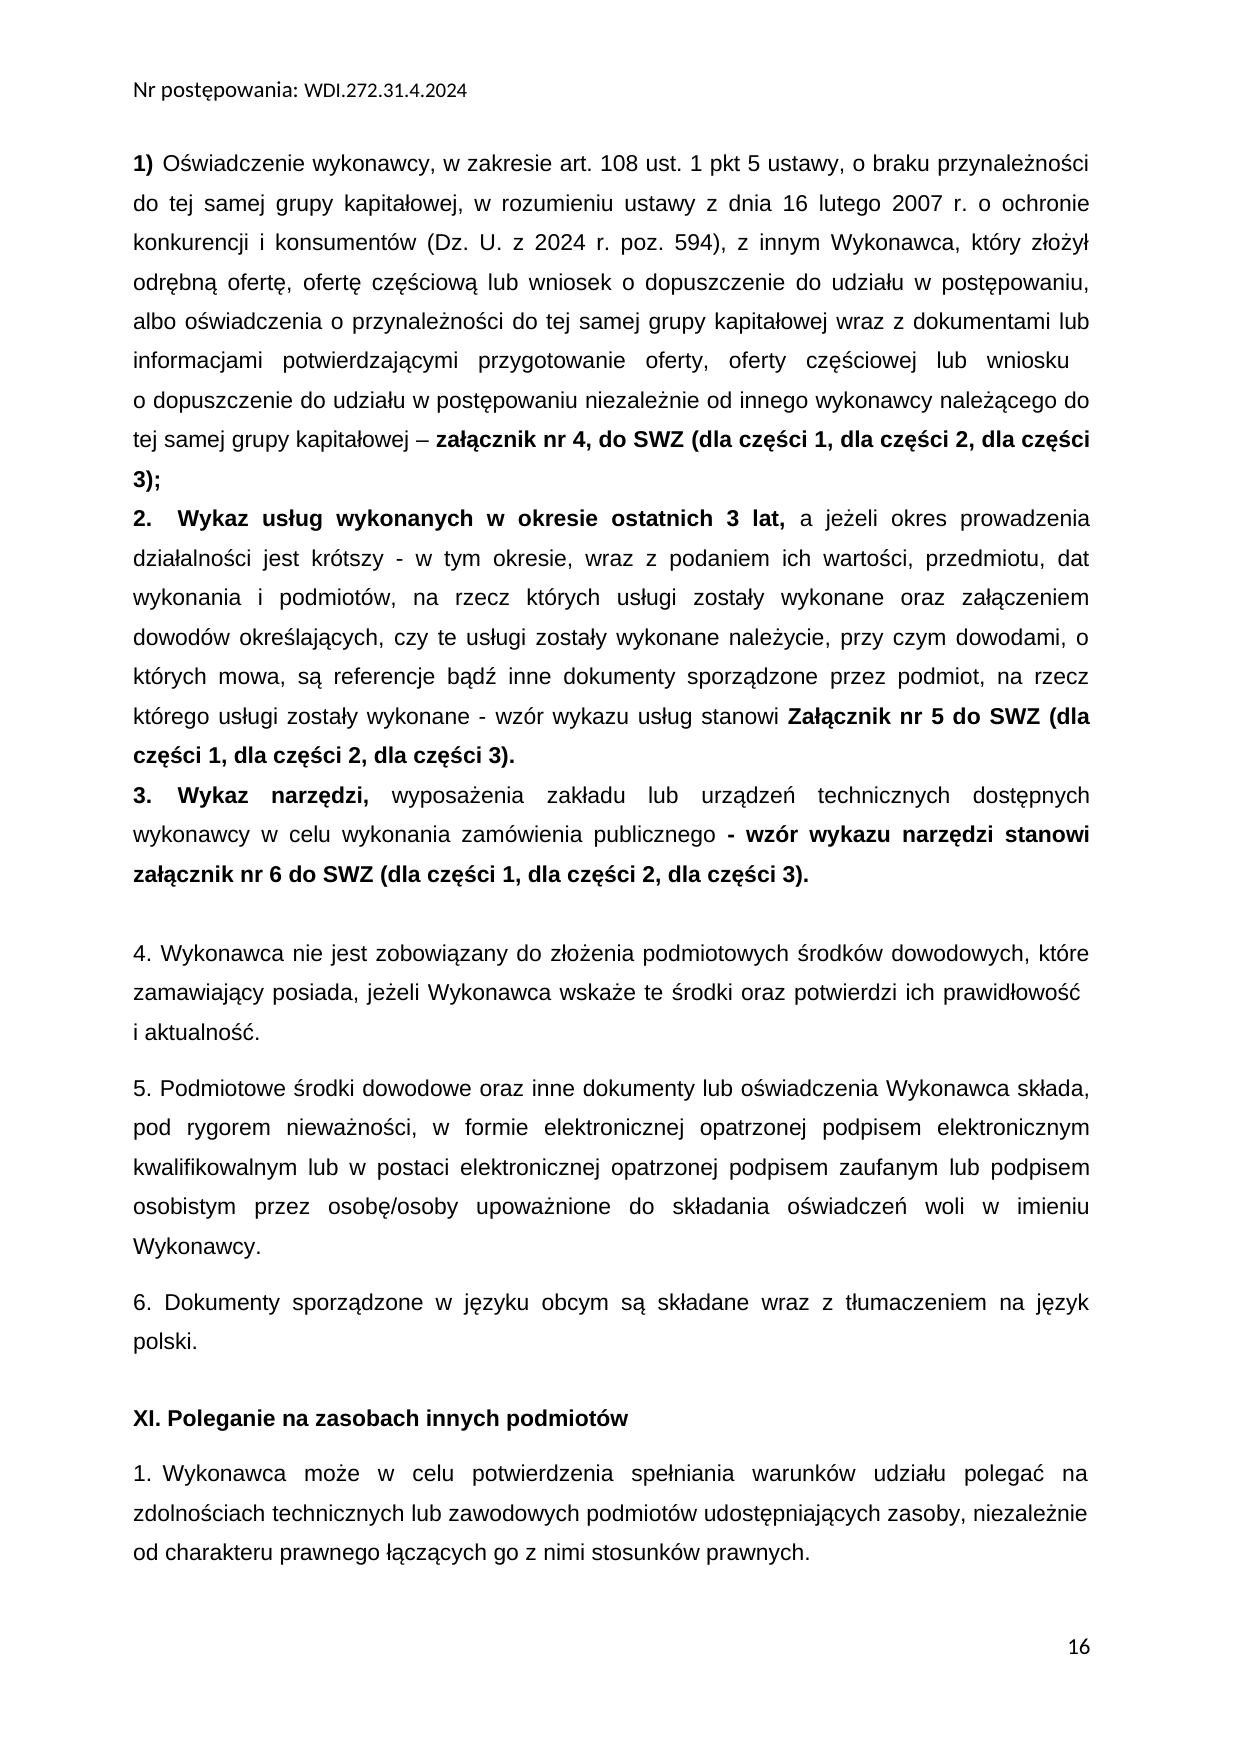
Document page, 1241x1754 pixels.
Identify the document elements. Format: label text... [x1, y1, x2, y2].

list Oświadczenie wykonawcy, w zakresie art. 108 ust. 1 pkt 5 ustawy, o braku przynależności do tej samej grupy kapitałowej, w rozumieniu ustawy z dnia 16 lutego 2007 r. o ochronie konkurencji i konsumentów (Dz. U. z 2024 r. poz. 594), z innym Wykonawca, który złożył odrębną ofertę, ofertę częściową lub wniosek o dopuszczenie do udziału w postępowaniu, albo oświadczenia o przynależności do tej samej grupy kapitałowej wraz z dokumentami lub informacjami potwierdzającymi przygotowanie oferty, oferty częściowej lub wniosku o dopuszczenie do udziału w postępowaniu niezależnie od innego wykonawcy należącego do tej samej grupy kapitałowej – załącznik nr 4, do SWZ (dla części 1, dla części 2, dla części 3); [133, 150, 1090, 492]
list Wykaz usług wykonanych w okresie ostatnich 3 lat, a jeżeli okres prowadzenia działalności jest krótszy - w tym okresie, wraz z podaniem ich wartości, przedmiotu, dat wykonania i podmiotów, na rzecz których usługi zostały wykonane oraz załączeniem dowodów określających, czy te usługi zostały wykonane należycie, przy czym dowodami, o których mowa, są referencje bądź inne dokumenty sporządzone przez podmiot, na rzecz którego usługi zostały wykonane - wzór wykazu usług stanowi Załącznik nr 5 do SWZ (dla części 1, dla części 2, dla części 3). [133, 505, 1090, 768]
list Wykonawca może w celu potwierdzenia spełniania warunków udziału polegać na zdolnościach technicznych lub zawodowych podmiotów udostępniających zasoby, niezależnie od charakteru prawnego łączących go z nimi stosunków prawnych. [133, 1460, 1088, 1566]
text 4. Wykonawca nie jest zobowiązany do złożenia podmiotowych środków dowodowych, które zamawiający posiada, jeżeli Wykonawca wskaże te środki oraz potwierdzi ich prawidłowość i aktualność. [133, 939, 1090, 1045]
text XI. Poleganie na zasobach innych podmiotów [133, 1405, 1090, 1432]
text 6. Dokumenty sporządzone w języku obcym są składane wraz z tłumaczeniem na język polski. [133, 1289, 1090, 1354]
text 5. Podmiotowe środki dowodowe oraz inne dokumenty lub oświadczenia Wykonawca składa, pod rygorem nieważności, w formie elektronicznej opatrzonej podpisem elektronicznym kwalifikowalnym lub w postaci elektronicznej opatrzonej podpisem zaufanym lub podpisem osobistym przez osobę/osoby upoważnione do składania oświadczeń woli w imieniu Wykonawcy. [133, 1075, 1090, 1259]
list Wykaz narzędzi, wyposażenia zakładu lub urządzeń technicznych dostępnych wykonawcy w celu wykonania zamówienia publicznego - wzór wykazu narzędzi stanowi załącznik nr 6 do SWZ (dla części 1, dla części 2, dla części 3). [133, 782, 1090, 887]
